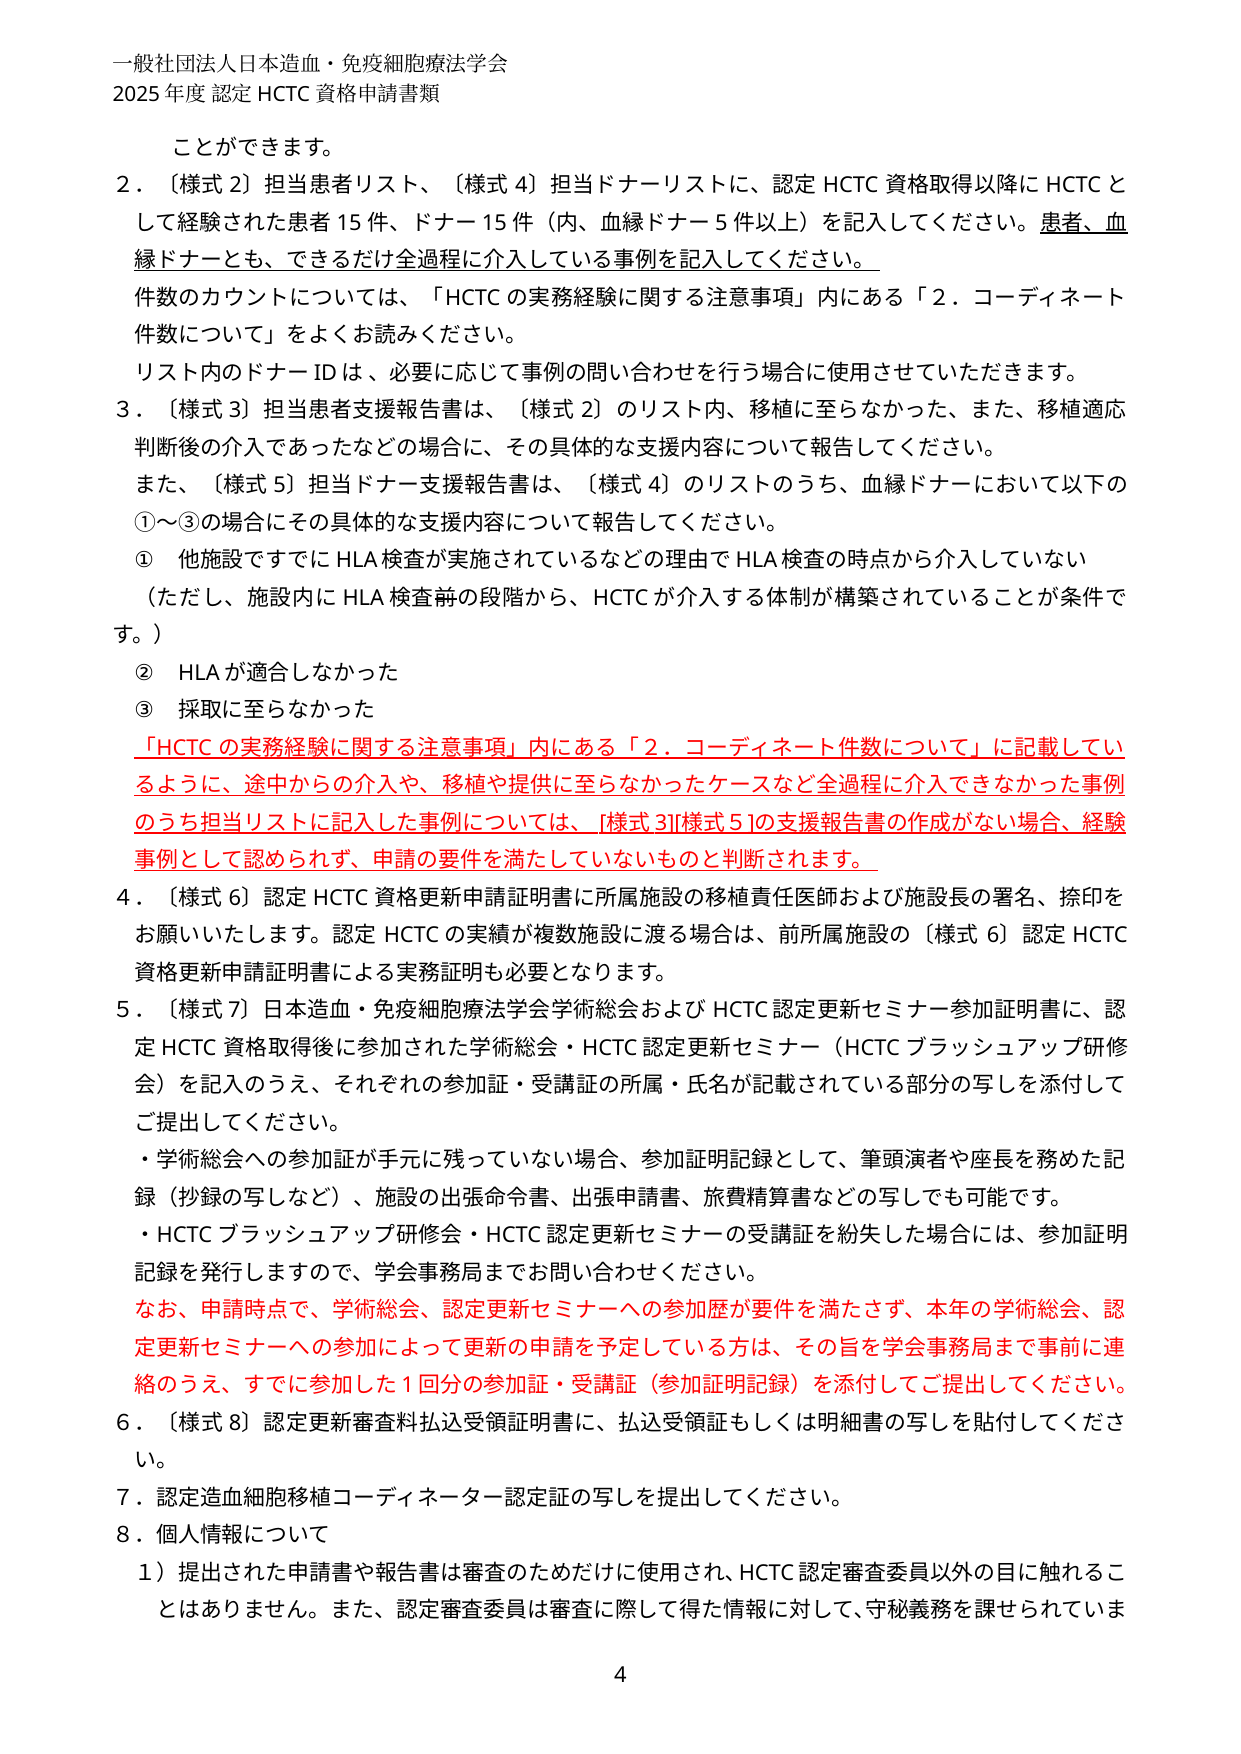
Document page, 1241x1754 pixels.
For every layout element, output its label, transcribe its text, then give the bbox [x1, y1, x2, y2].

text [134, 1552, 1128, 1627]
text また、〔様式 5〕担当ドナー支援報告書は、〔様式 4〕のリストのうち、血縁ドナーにおいて以下の①～③の場合にその具体的な支援内容について報告してください。 [134, 464, 1128, 539]
text （ただし、施設内にHLA検査前の段階から、HCTCが介入する体制が構築されていることが条件です。） [112, 577, 1128, 652]
text ・HCTCブラッシュアップ研修会・HCTC認定更新セミナーの受講証を紛失した場合には、参加証明記録を発行しますので、学会事務局までお問い合わせください。 [134, 1214, 1128, 1289]
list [134, 127, 1128, 164]
text ５．〔様式7〕日本造血・免疫細胞療法学会学術総会およびHCTC認定更新セミナー参加証明書に、認定HCTC 資格取得後に参加された学術総会・HCTC認定更新セミナー（HCTCブラッシュアップ研修会）を記入のうえ、それぞれの参加証・受講証の所属・氏名が記載されている部分の写しを添付してご提出してください。 [112, 989, 1128, 1139]
text ・学術総会への参加証が手元に残っていない場合、参加証明記録として、筆頭演者や座長を務めた記録（抄録の写しなど）、施設の出張命令書、出張申請書、旅費精算書などの写しでも可能です。 [134, 1139, 1128, 1214]
text なお、申請時点で、学術総会、認定更新セミナーへの参加歴が要件を満たさず、本年の学術総会、認定更新セミナーへの参加によって更新の申請を予定している方は、その旨を学会事務局まで事前に連絡のうえ、すでに参加した1回分の参加証・受講証（参加証明記録）を添付してご提出してください。 [134, 1289, 1128, 1402]
text ６．〔様式 8〕認定更新審査料払込受領証明書に、払込受領証もしくは明細書の写しを貼付してください。 [112, 1402, 1128, 1477]
list 他施設ですでにHLA検査が実施されているなどの理由でHLA検査の時点から介入していない [134, 539, 1128, 577]
text ２．〔様式 2〕担当患者リスト、〔様式 4〕担当ドナーリストに、認定 HCTC 資格取得以降にHCTCとして経験された患者 15 件、ドナー15 件（内、血縁ドナー5 件以上）を記入してください。患者、血縁ドナーとも、できるだけ全過程に介入している事例を記入してください。 [112, 164, 1128, 277]
text ４．〔様式 6〕認定 HCTC 資格更新申請証明書に所属施設の移植責任医師および施設長の署名、捺印をお願いいたします。認定 HCTCの実績が複数施設に渡る場合は、前所属施設の〔様式 6〕認定 HCTC 資格更新申請証明書による実務証明も必要となります。 [112, 877, 1128, 989]
list HLAが適合しなかった [134, 652, 1128, 689]
text ７．認定造血細胞移植コーディネーター認定証の写しを提出してください。 [112, 1477, 1128, 1514]
text ８．個人情報について [112, 1514, 1128, 1552]
text 「HCTC の実務経験に関する注意事項」内にある「２．コーディネート件数について」に記載しているように、途中からの介入や、移植や提供に至らなかったケースなど全過程に介入できなかった事例のうち担当リストに記入した事例については、 [様式3][様式５]の支援報告書の作成がない場合、経験事例として認められず、申請の要件を満たしていないものと判断されます。 [134, 727, 1128, 877]
text 件数のカウントについては、「HCTC の実務経験に関する注意事項」内にある「２．コーディネート件数について」をよくお読みください。 [134, 277, 1128, 352]
text リスト内のドナーIDは 、必要に応じて事例の問い合わせを行う場合に使用させていただきます。 [112, 352, 1128, 389]
list 採取に至らなかった [134, 689, 1128, 727]
text ３．〔様式 3〕担当患者支援報告書は、〔様式 2〕のリスト内、移植に至らなかった、また、移植適応判断後の介入であったなどの場合に、その具体的な支援内容について報告してください。 [112, 389, 1128, 464]
